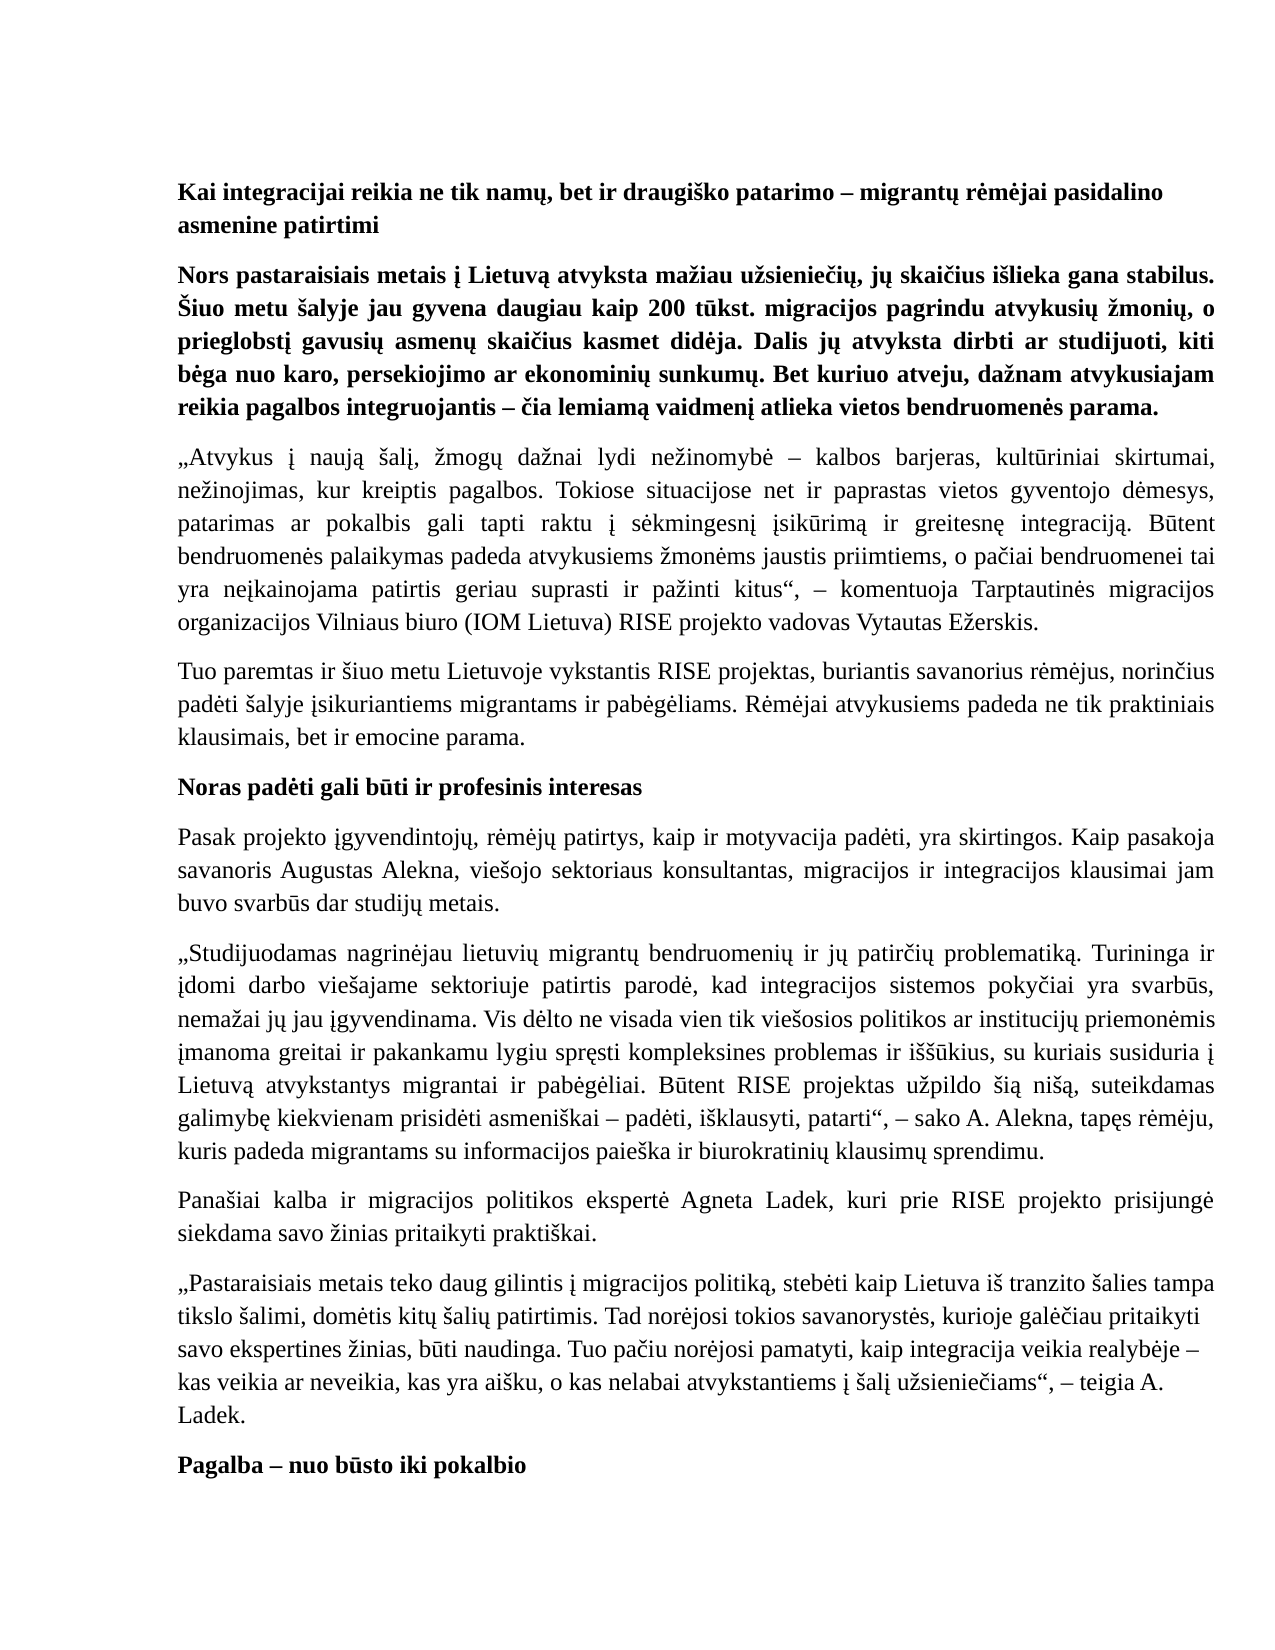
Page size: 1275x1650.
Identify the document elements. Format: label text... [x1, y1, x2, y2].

text Nors pastaraisiais metais į Lietuvą atvyksta mažiau užsieniečių, jų skaičius išlieka gana stabilus. Šiuo metu šalyje jau gyvena daugiau kaip 200 tūkst. migracijos pagrindu atvykusių žmonių, o prieglobstį gavusių asmenų skaičius kasmet didėja. Dalis jų atvyksta dirbti ar studijuoti, kiti bėga nuo karo, persekiojimo ar ekonominių sunkumų. Bet kuriuo atveju, dažnam atvykusiajam reikia pagalbos integruojantis – čia lemiamą vaidmenį atlieka vietos bendruomenės parama. [177, 260, 1216, 421]
text Noras padėti gali būti ir profesinis interesas [177, 772, 1216, 801]
text „Studijuodamas nagrinėjau lietuvių migrantų bendruomenių ir jų patirčių problematiką. Turininga ir įdomi darbo viešajame sektoriuje patirtis parodė, kad integracijos sistemos pokyčiai yra svarbūs, nemažai jų jau įgyvendinama. Vis dėlto ne visada vien tik viešosios politikos ar institucijų priemonėmis įmanoma greitai ir pakankamu lygiu spręsti kompleksines problemas ir iššūkius, su kuriais susiduria į Lietuvą atvykstantys migrantai ir pabėgėliai. Būtent RISE projektas užpildo šią nišą, suteikdamas galimybę kiekvienam prisidėti asmeniškai – padėti, išklausyti, patarti“, – sako A. Alekna, tapęs rėmėju, kuris padeda migrantams su informacijos paieška ir biurokratinių klausimų sprendimu. [177, 938, 1216, 1164]
text Panašiai kalba ir migracijos politikos ekspertė Agneta Ladek, kuri prie RISE projekto prisijungė siekdama savo žinias pritaikyti praktiškai. [177, 1185, 1216, 1247]
text Kai integracijai reikia ne tik namų, bet ir draugiško patarimo – migrantų rėmėjai pasidalino asmenine patirtimi [177, 177, 1216, 239]
text „Pastaraisiais metais teko daug gilintis į migracijos politiką, stebėti kaip Lietuva iš tranzito šalies tampa tikslo šalimi, domėtis kitų šalių patirtimis. Tad norėjosi tokios savanorystės, kurioje galėčiau pritaikyti savo ekspertines žinias, būti naudinga. Tuo pačiu norėjosi pamatyti, kaip integracija veikia realybėje – kas veikia ar neveikia, kas yra aišku, o kas nelabai atvykstantiems į šalį užsieniečiams“, – teigia A. Ladek. [177, 1268, 1216, 1429]
text Pasak projekto įgyvendintojų, rėmėjų patirtys, kaip ir motyvacija padėti, yra skirtingos. Kaip pasakoja savanoris Augustas Alekna, viešojo sektoriaus konsultantas, migracijos ir integracijos klausimai jam buvo svarbūs dar studijų metais. [177, 822, 1216, 917]
text „Atvykus į naują šalį, žmogų dažnai lydi nežinomybė – kalbos barjeras, kultūriniai skirtumai, nežinojimas, kur kreiptis pagalbos. Tokiose situacijose net ir paprastas vietos gyventojo dėmesys, patarimas ar pokalbis gali tapti raktu į sėkmingesnį įsikūrimą ir greitesnę integraciją. Būtent bendruomenės palaikymas padeda atvykusiems žmonėms jaustis priimtiems, o pačiai bendruomenei tai yra neįkainojama patirtis geriau suprasti ir pažinti kitus“, – komentuoja Tarptautinės migracijos organizacijos Vilniaus biuro (IOM Lietuva) RISE projekto vadovas Vytautas Ežerskis. [177, 442, 1216, 636]
text Tuo paremtas ir šiuo metu Lietuvoje vykstantis RISE projektas, buriantis savanorius rėmėjus, norinčius padėti šalyje įsikuriantiems migrantams ir pabėgėliams. Rėmėjai atvykusiems padeda ne tik praktiniais klausimais, bet ir emocine parama. [177, 656, 1216, 751]
text Pagalba – nuo būsto iki pokalbio [177, 1450, 1216, 1479]
